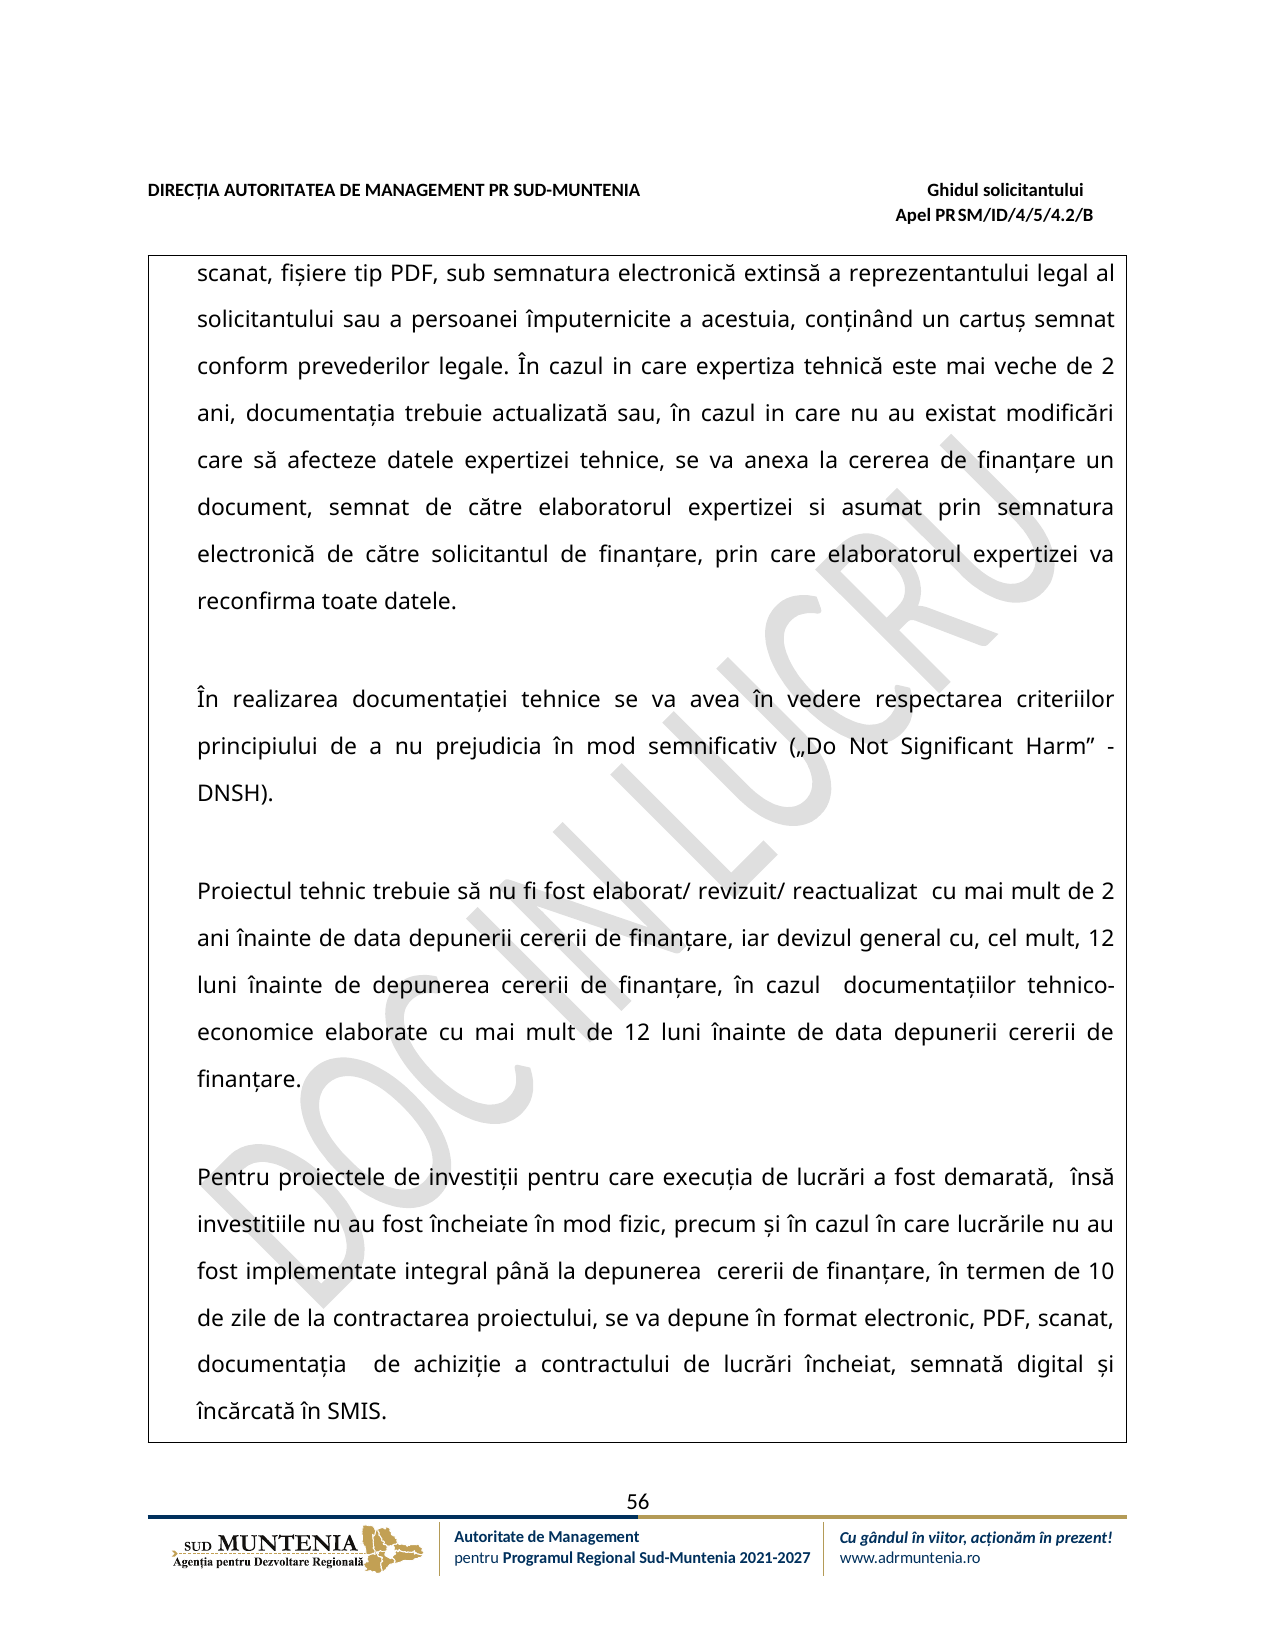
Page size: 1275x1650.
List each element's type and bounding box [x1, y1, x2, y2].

table_header [149, 256, 1126, 1442]
